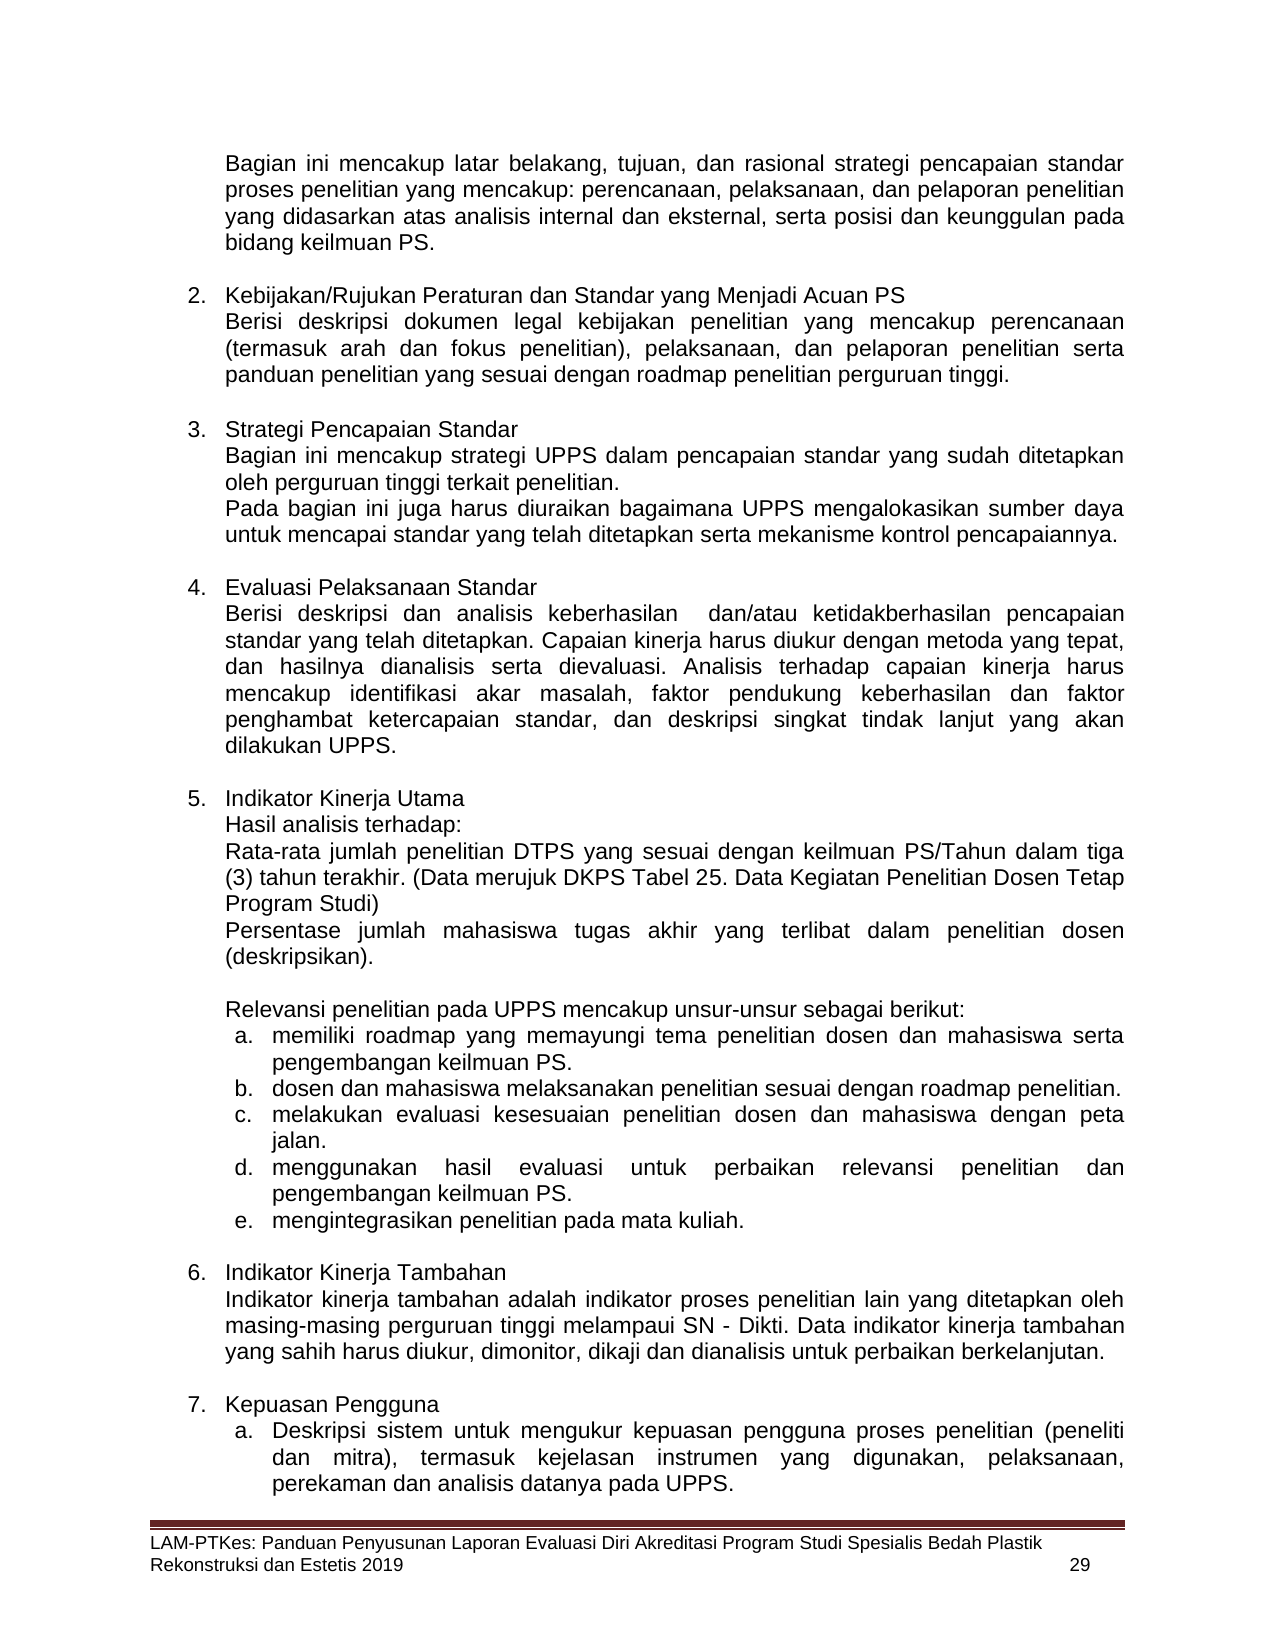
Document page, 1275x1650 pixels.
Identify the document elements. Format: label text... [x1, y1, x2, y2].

text Bagian ini mencakup latar belakang, tujuan, dan rasional strategi pencapaian standar proses penelitian yang mencakup: perencanaan, pelaksanaan, dan pelaporan penelitian yang didasarkan atas analisis internal dan eksternal, serta posisi dan keunggulan pada bidang keilmuan PS. [225, 150, 1125, 255]
list Kepuasan Pengguna [187, 1391, 1125, 1417]
list Strategi Pencapaian Standar [187, 416, 1125, 442]
list Indikator Kinerja Utama [187, 785, 1125, 811]
text Rata-rata jumlah penelitian DTPS yang sesuai dengan keilmuan PS/Tahun dalam tiga (3) tahun terakhir. (Data merujuk DKPS Tabel 25. Data Kegiatan Penelitian Dosen Tetap Program Studi) [225, 838, 1125, 917]
list Kebijakan/Rujukan Peraturan dan Standar yang Menjadi Acuan PS [187, 282, 1125, 308]
list menggunakan hasil evaluasi untuk perbaikan relevansi penelitian dan pengembangan keilmuan PS. [234, 1154, 1125, 1207]
list melakukan evaluasi kesesuaian penelitian dosen dan mahasiswa dengan peta jalan. [234, 1101, 1125, 1154]
list dosen dan mahasiswa melaksanakan penelitian sesuai dengan roadmap penelitian. [234, 1075, 1125, 1101]
text Pada bagian ini juga harus diuraikan bagaimana UPPS mengalokasikan sumber daya untuk mencapai standar yang telah ditetapkan serta mekanisme kontrol pencapaiannya. [225, 495, 1125, 548]
text Berisi deskripsi dokumen legal kebijakan penelitian yang mencakup perencanaan (termasuk arah dan fokus penelitian), pelaksanaan, dan pelaporan penelitian serta panduan penelitian yang sesuai dengan roadmap penelitian perguruan tinggi. [225, 308, 1125, 387]
text Hasil analisis terhadap: [225, 811, 1125, 838]
list memiliki roadmap yang memayungi tema penelitian dosen dan mahasiswa serta pengembangan keilmuan PS. [234, 1022, 1125, 1075]
list mengintegrasikan penelitian pada mata kuliah. [234, 1207, 1125, 1233]
list Deskripsi sistem untuk mengukur kepuasan pengguna proses penelitian (peneliti dan mitra), termasuk kejelasan instrumen yang digunakan, pelaksanaan, perekaman dan analisis datanya pada UPPS. [234, 1417, 1125, 1496]
text Berisi deskripsi dan analisis keberhasilan dan/atau ketidakberhasilan pencapaian standar yang telah ditetapkan. Capaian kinerja harus diukur dengan metoda yang tepat, dan hasilnya dianalisis serta dievaluasi. Analisis terhadap capaian kinerja harus mencakup identifikasi akar masalah, faktor pendukung keberhasilan dan faktor penghambat ketercapaian standar, dan deskripsi singkat tindak lanjut yang akan dilakukan UPPS. [225, 600, 1125, 758]
text Bagian ini mencakup strategi UPPS dalam pencapaian standar yang sudah ditetapkan oleh perguruan tinggi terkait penelitian. [225, 442, 1125, 495]
text Indikator kinerja tambahan adalah indikator proses penelitian lain yang ditetapkan oleh masing-masing perguruan tinggi melampaui SN - Dikti. Data indikator kinerja tambahan yang sahih harus diukur, dimonitor, dikaji dan dianalisis untuk perbaikan berkelanjutan. [225, 1286, 1125, 1365]
list Evaluasi Pelaksanaan Standar [187, 574, 1125, 600]
text Relevansi penelitian pada UPPS mencakup unsur-unsur sebagai berikut: [225, 996, 1125, 1022]
list Indikator Kinerja Tambahan [187, 1259, 1125, 1286]
text Persentase jumlah mahasiswa tugas akhir yang terlibat dalam penelitian dosen (deskripsikan). [225, 917, 1125, 969]
